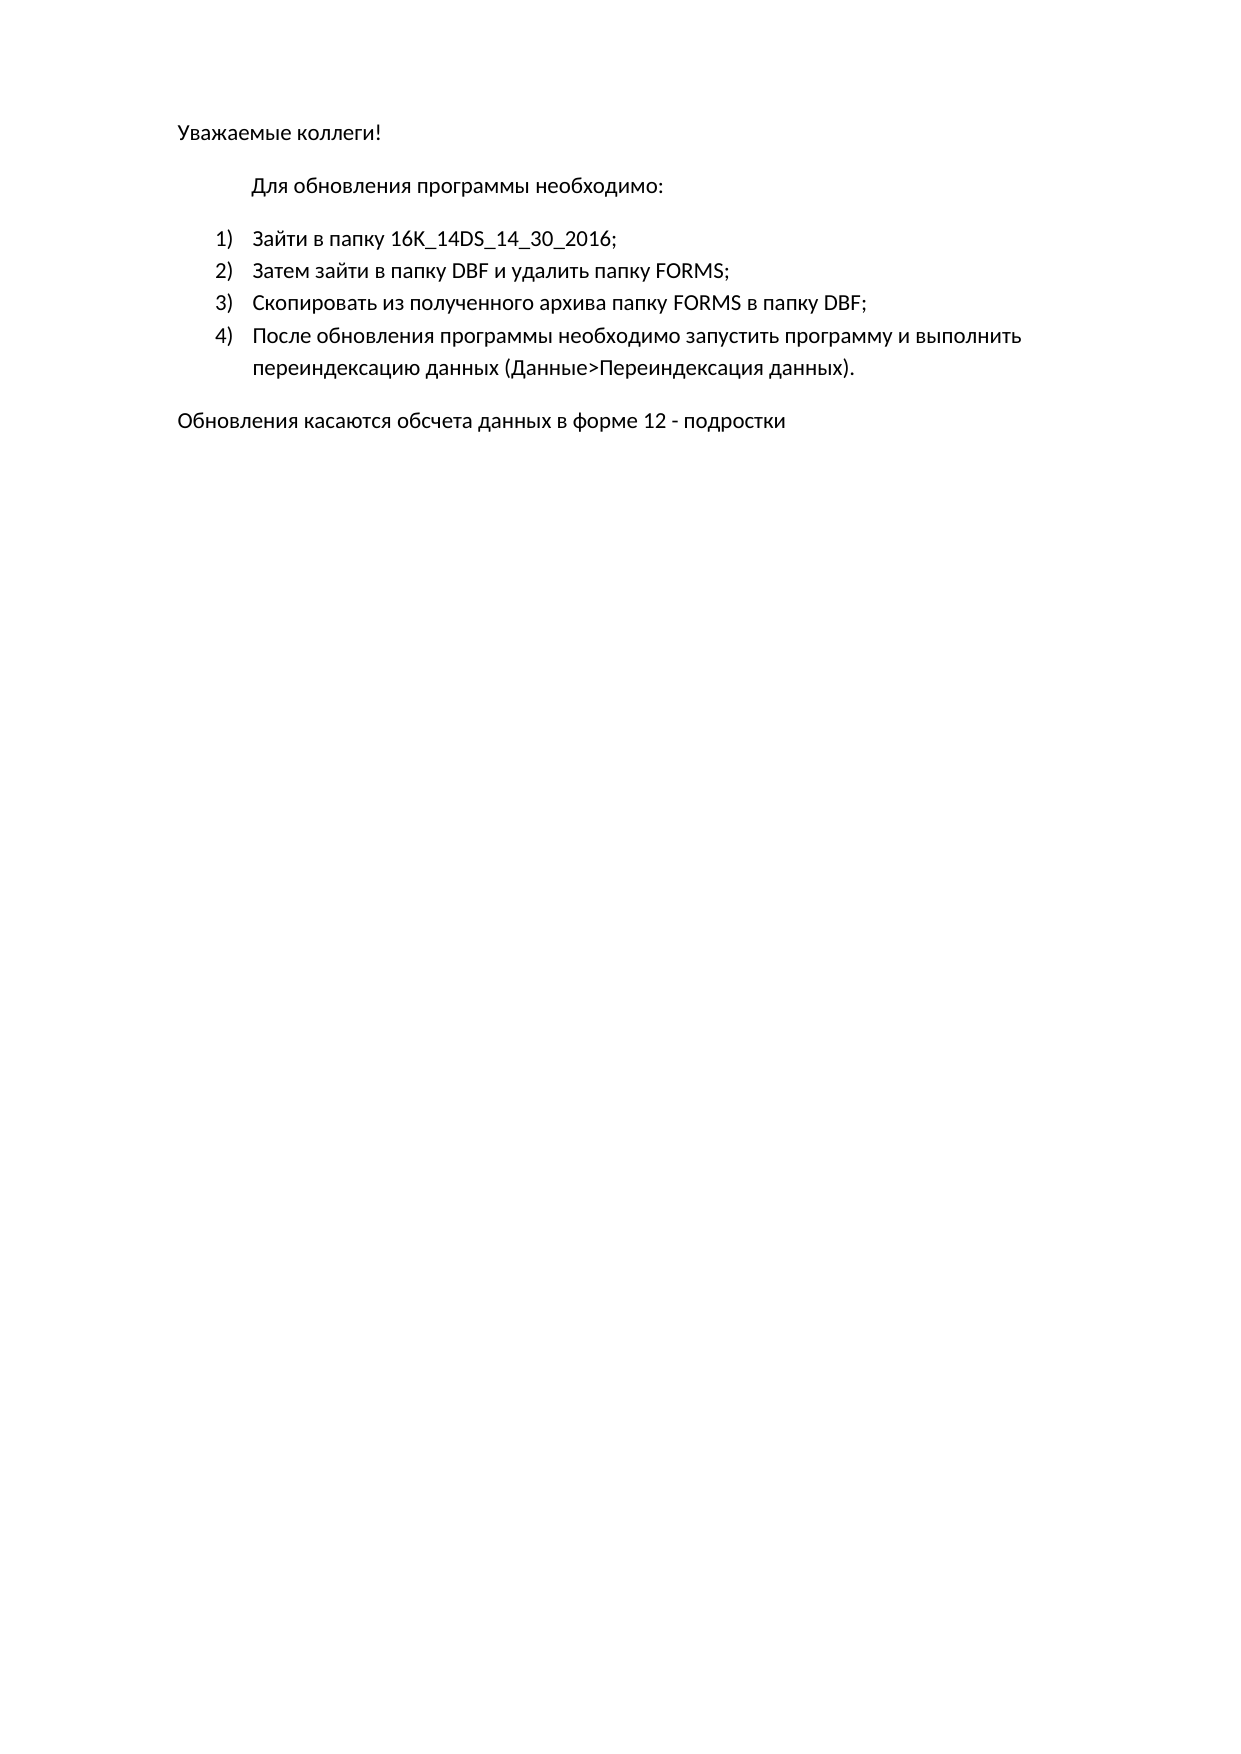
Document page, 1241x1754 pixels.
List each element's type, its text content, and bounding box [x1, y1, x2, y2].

text Уважаемые коллеги! [177, 118, 1152, 146]
list После обновления программы необходимо запустить программу и выполнить переиндексацию данных (Данные>Переиндексация данных). [215, 321, 1152, 381]
list Затем зайти в папку DBF и удалить папку FORMS; [215, 256, 1152, 284]
list Зайти в папку 16K_14DS_14_30_2016; [215, 224, 1152, 252]
list Скопировать из полученного архива папку FORMS в папку DBF; [215, 288, 1152, 317]
text Обновления касаются обсчета данных в форме 12 - подростки [177, 406, 1152, 434]
text Для обновления программы необходимо: [177, 171, 1152, 199]
